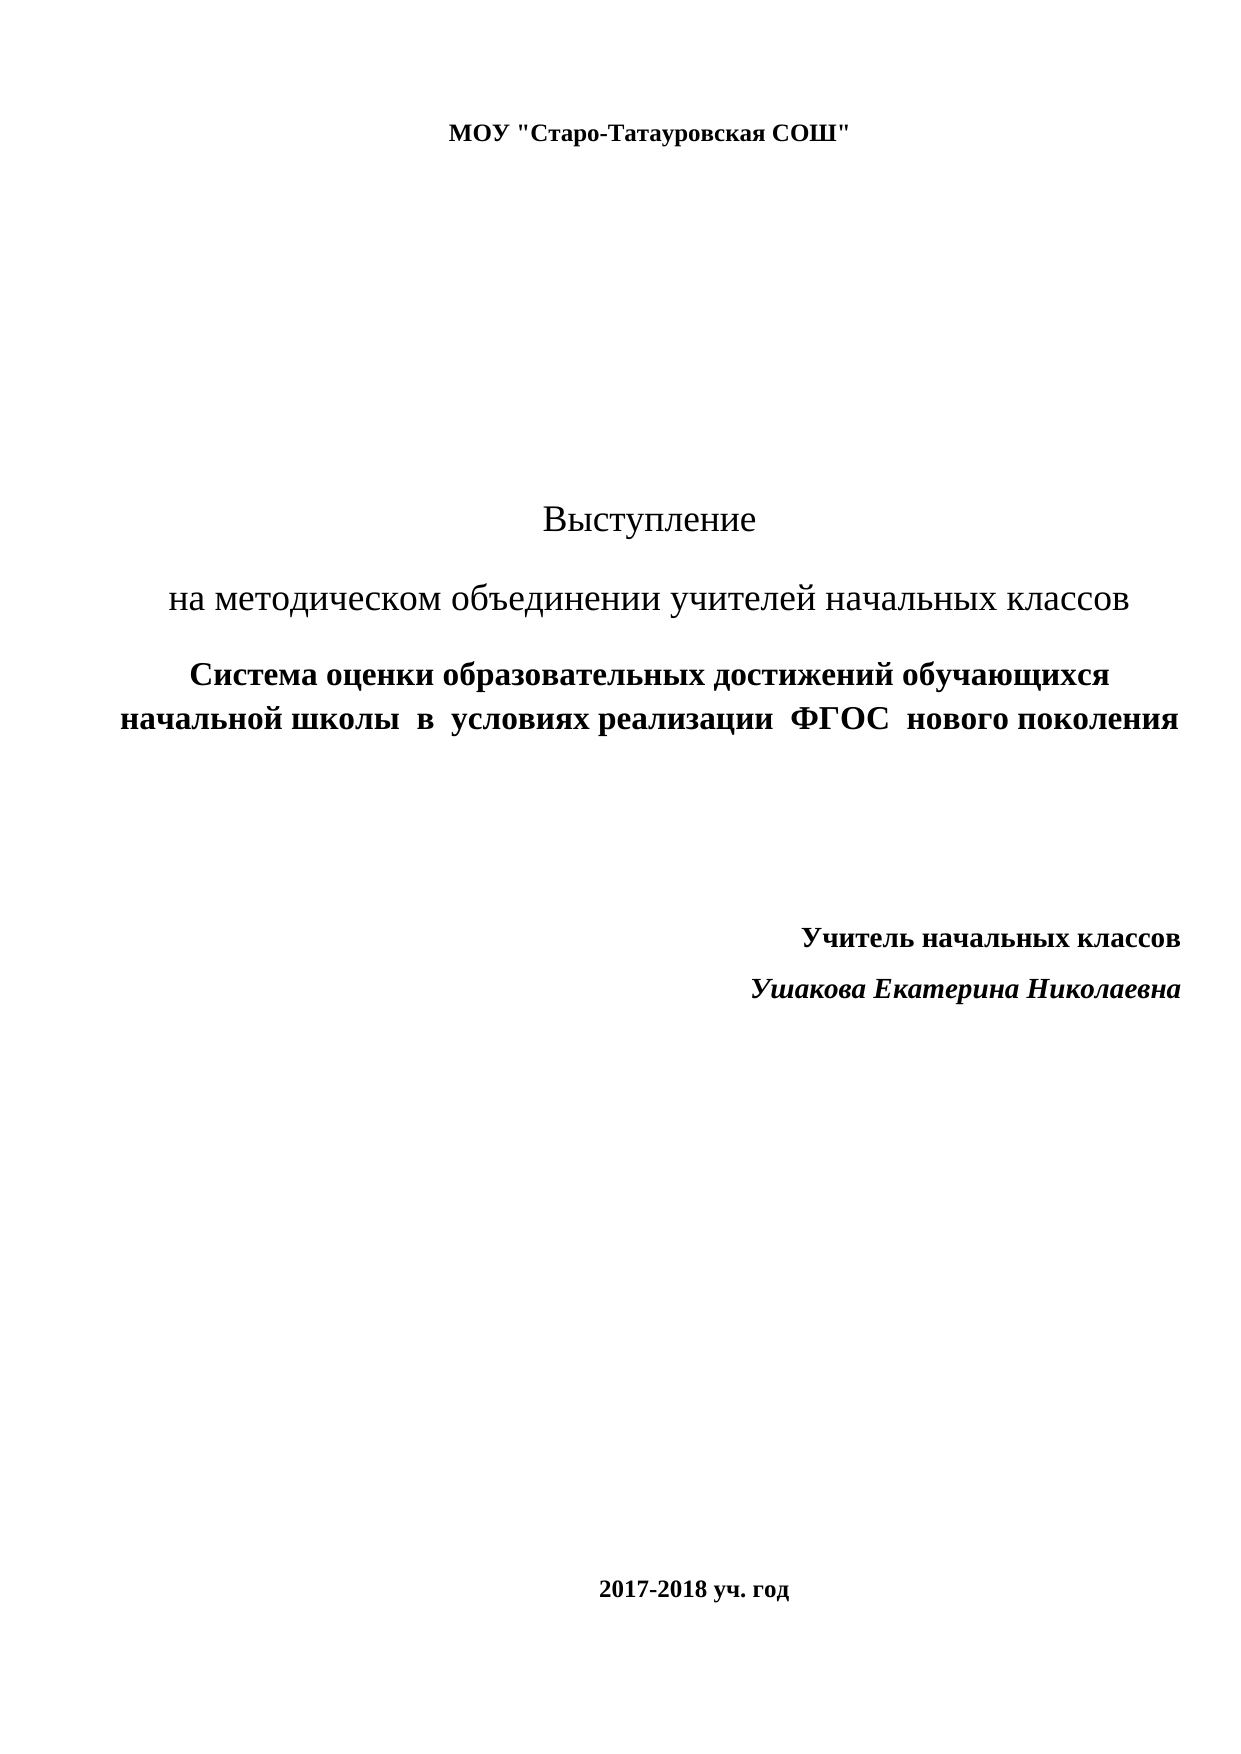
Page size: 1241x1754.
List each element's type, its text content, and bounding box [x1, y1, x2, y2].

text Выступление [118, 496, 1181, 539]
text МОУ "Старо-Татауровская СОШ" [118, 118, 1181, 147]
text 2017-2018 уч. год [118, 1574, 1181, 1603]
text Ушакова Екатерина Николаевна [118, 971, 1181, 1004]
text на методическом объединении учителей начальных классов [118, 575, 1181, 618]
text Система оценки образовательных достижений обучающихся начальной школы в условиях реализации ФГОС нового поколения [118, 654, 1181, 736]
text Учитель начальных классов [118, 920, 1181, 954]
